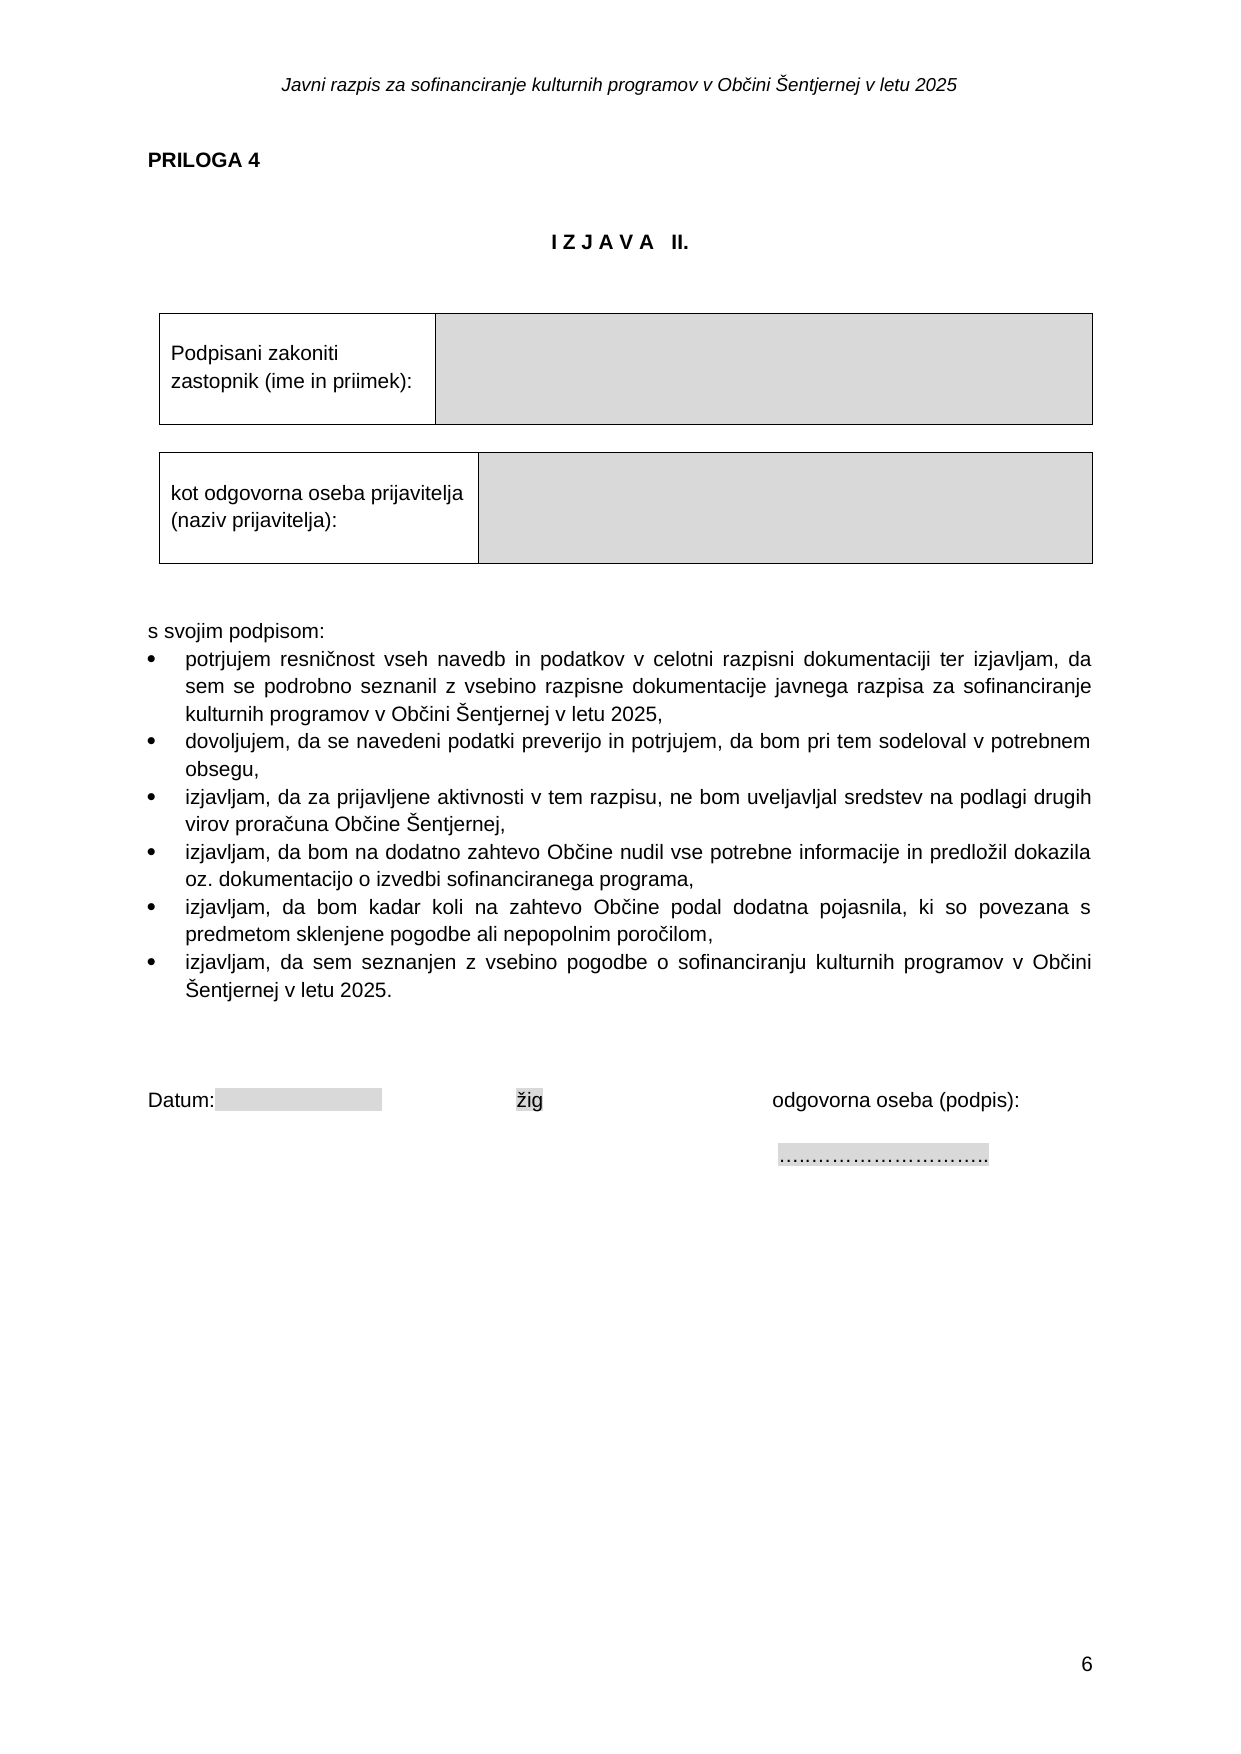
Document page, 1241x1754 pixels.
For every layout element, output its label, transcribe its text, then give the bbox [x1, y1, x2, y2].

list izjavljam, da bom kadar koli na zahtevo Občine podal dodatna pojasnila, ki so povezana s predmetom sklenjene pogodbe ali nepopolnim poročilom, [148, 895, 1093, 946]
table_header Podpisani zakoniti zastopnik (ime in priimek): [160, 314, 435, 424]
text …..…………………….. [148, 1142, 1093, 1166]
text s svojim podpisom: [148, 619, 1093, 643]
table_header [479, 453, 1092, 563]
list potrjujem resničnost vseh navedb in podatkov v celotni razpisni dokumentaciji ter izjavljam, da sem se podrobno seznanil z vsebino razpisne dokumentacije javnega razpisa za sofinanciranje kulturnih programov v Občini Šentjernej v letu 2025, [148, 647, 1093, 726]
table_header kot odgovorna oseba prijavitelja (naziv prijavitelja): [160, 453, 478, 563]
text I Z J A V A II. [148, 230, 1093, 254]
list izjavljam, da sem seznanjen z vsebino pogodbe o sofinanciranju kulturnih programov v Občini Šentjernej v letu 2025. [148, 950, 1093, 1001]
list izjavljam, da bom na dodatno zahtevo Občine nudil vse potrebne informacije in predložil dokazila oz. dokumentacijo o izvedbi sofinanciranega programa, [148, 839, 1093, 891]
text Datum: žig odgovorna oseba (podpis): [148, 1087, 1093, 1111]
list izjavljam, da za prijavljene aktivnosti v tem razpisu, ne bom uveljavljal sredstev na podlagi drugih virov proračuna Občine Šentjernej, [148, 784, 1093, 836]
list dovoljujem, da se navedeni podatki preverijo in potrjujem, da bom pri tem sodeloval v potrebnem obsegu, [148, 729, 1093, 781]
table_header [436, 314, 1092, 424]
text PRILOGA 4 [148, 148, 1093, 172]
